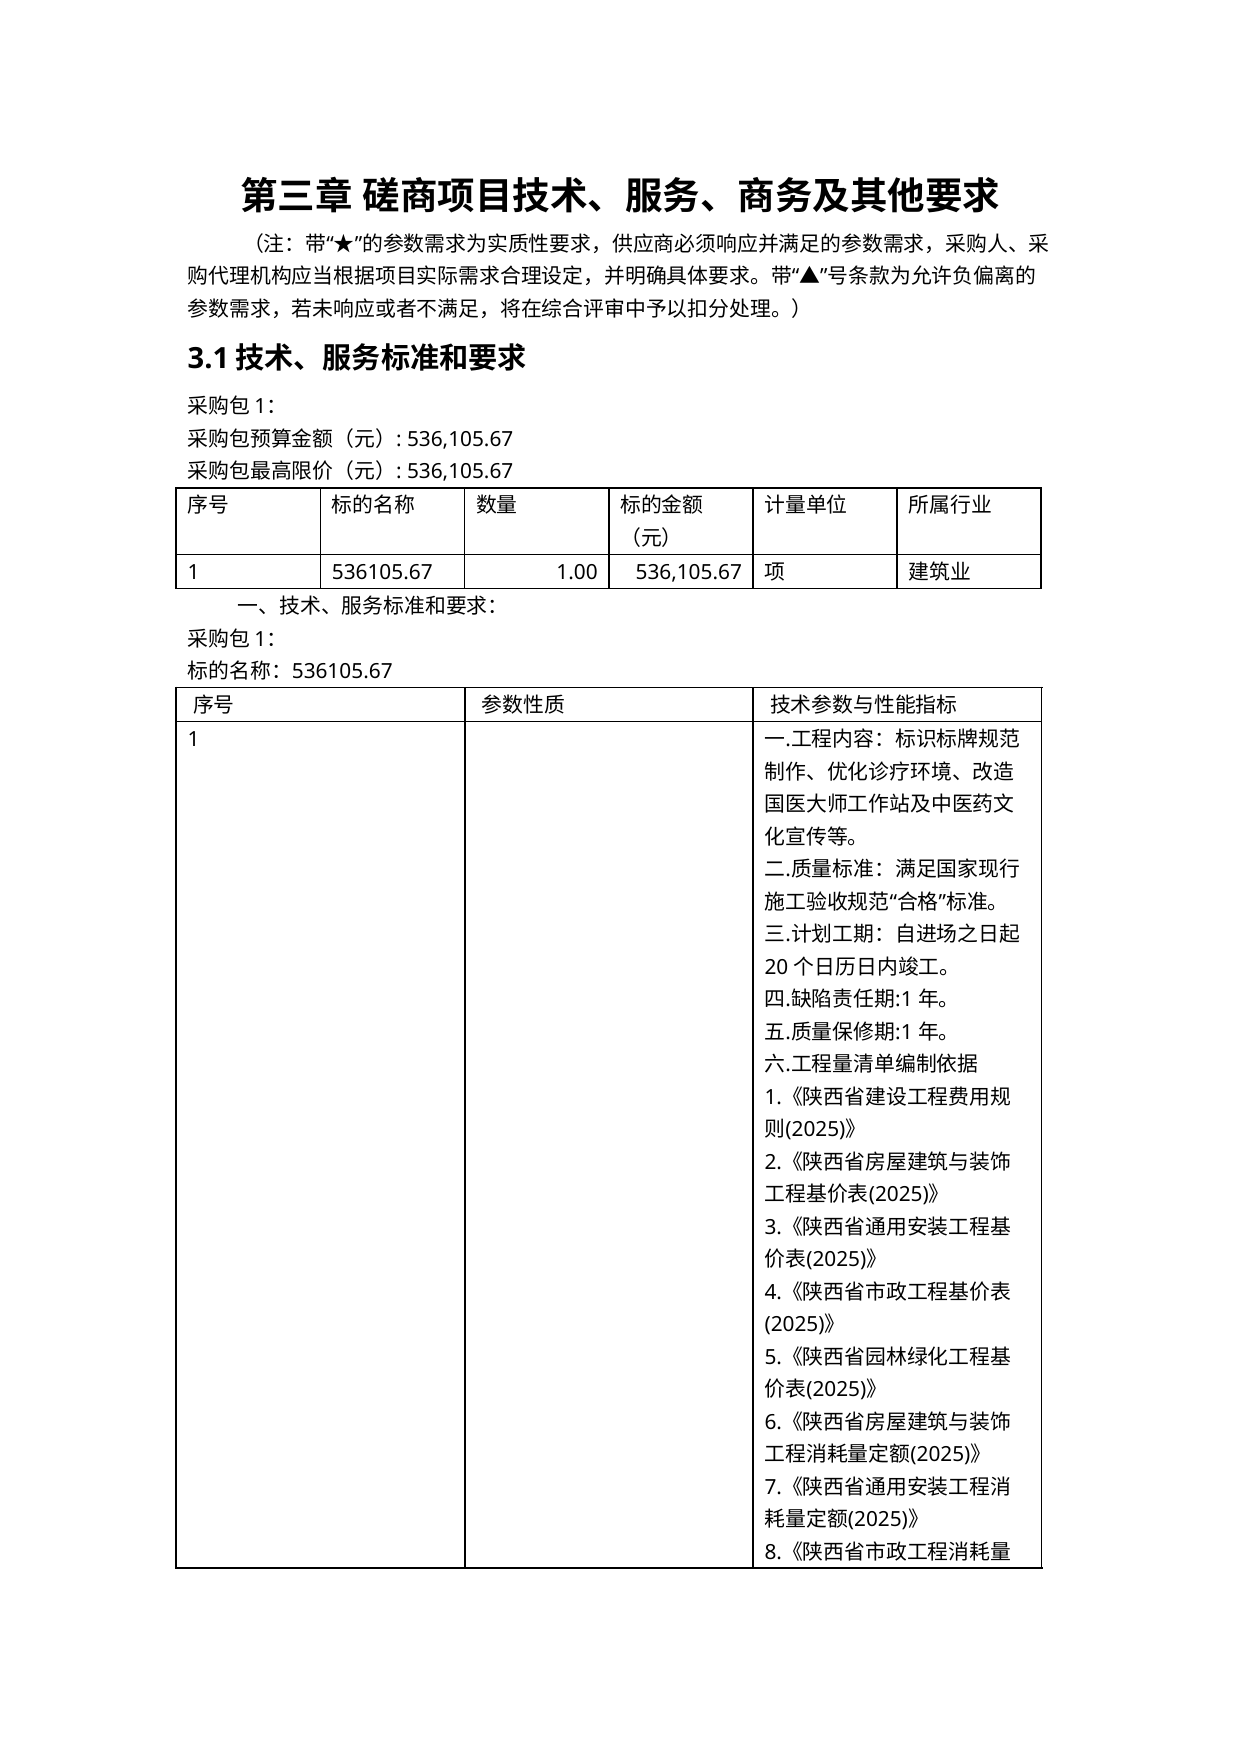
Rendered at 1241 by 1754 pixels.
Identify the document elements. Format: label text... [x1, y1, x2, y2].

text （注：带“★”的参数需求为实质性要求，供应商必须响应并满足的参数需求，采购人、采购代理机构应当根据项目实际需求合理设定，并明确具体要求。带“▲”号条款为允许负偏离的参数需求，若未响应或者不满足，将在综合评审中予以扣分处理。） [187, 227, 1053, 324]
table_cell 536105.67 [321, 555, 464, 588]
text 采购包1： [187, 622, 1053, 654]
table_header 标的名称 [321, 489, 464, 553]
table_header 数量 [465, 489, 608, 553]
table_header 序号 [177, 688, 464, 721]
table_cell 536,105.67 [610, 555, 752, 588]
text 第三章 磋商项目技术、服务、商务及其他要求 [187, 162, 1053, 227]
table_header 标的金额 （元） [610, 489, 752, 553]
table_cell 1 [177, 555, 320, 588]
table_header 所属行业 [898, 489, 1040, 553]
table_header 计量单位 [754, 489, 896, 553]
table_cell 1.00 [465, 555, 608, 588]
table_header 序号 [177, 489, 320, 553]
table_cell 1 [177, 722, 464, 1567]
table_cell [754, 722, 1041, 1567]
table_header 技术参数与性能指标 [754, 688, 1041, 721]
text 采购包预算金额（元）: 536,105.67 [187, 422, 1053, 454]
text 标的名称：536105.67 [187, 654, 1053, 687]
text 一、技术、服务标准和要求： [187, 589, 1053, 622]
text 3.1技术、服务标准和要求 [187, 324, 1053, 389]
table_header 参数性质 [466, 688, 752, 721]
table_cell 项 [754, 555, 896, 588]
text 采购包最高限价（元）: 536,105.67 [187, 454, 1053, 487]
text 采购包1： [187, 389, 1053, 422]
table_cell [466, 722, 752, 1567]
table_cell 建筑业 [898, 555, 1040, 588]
